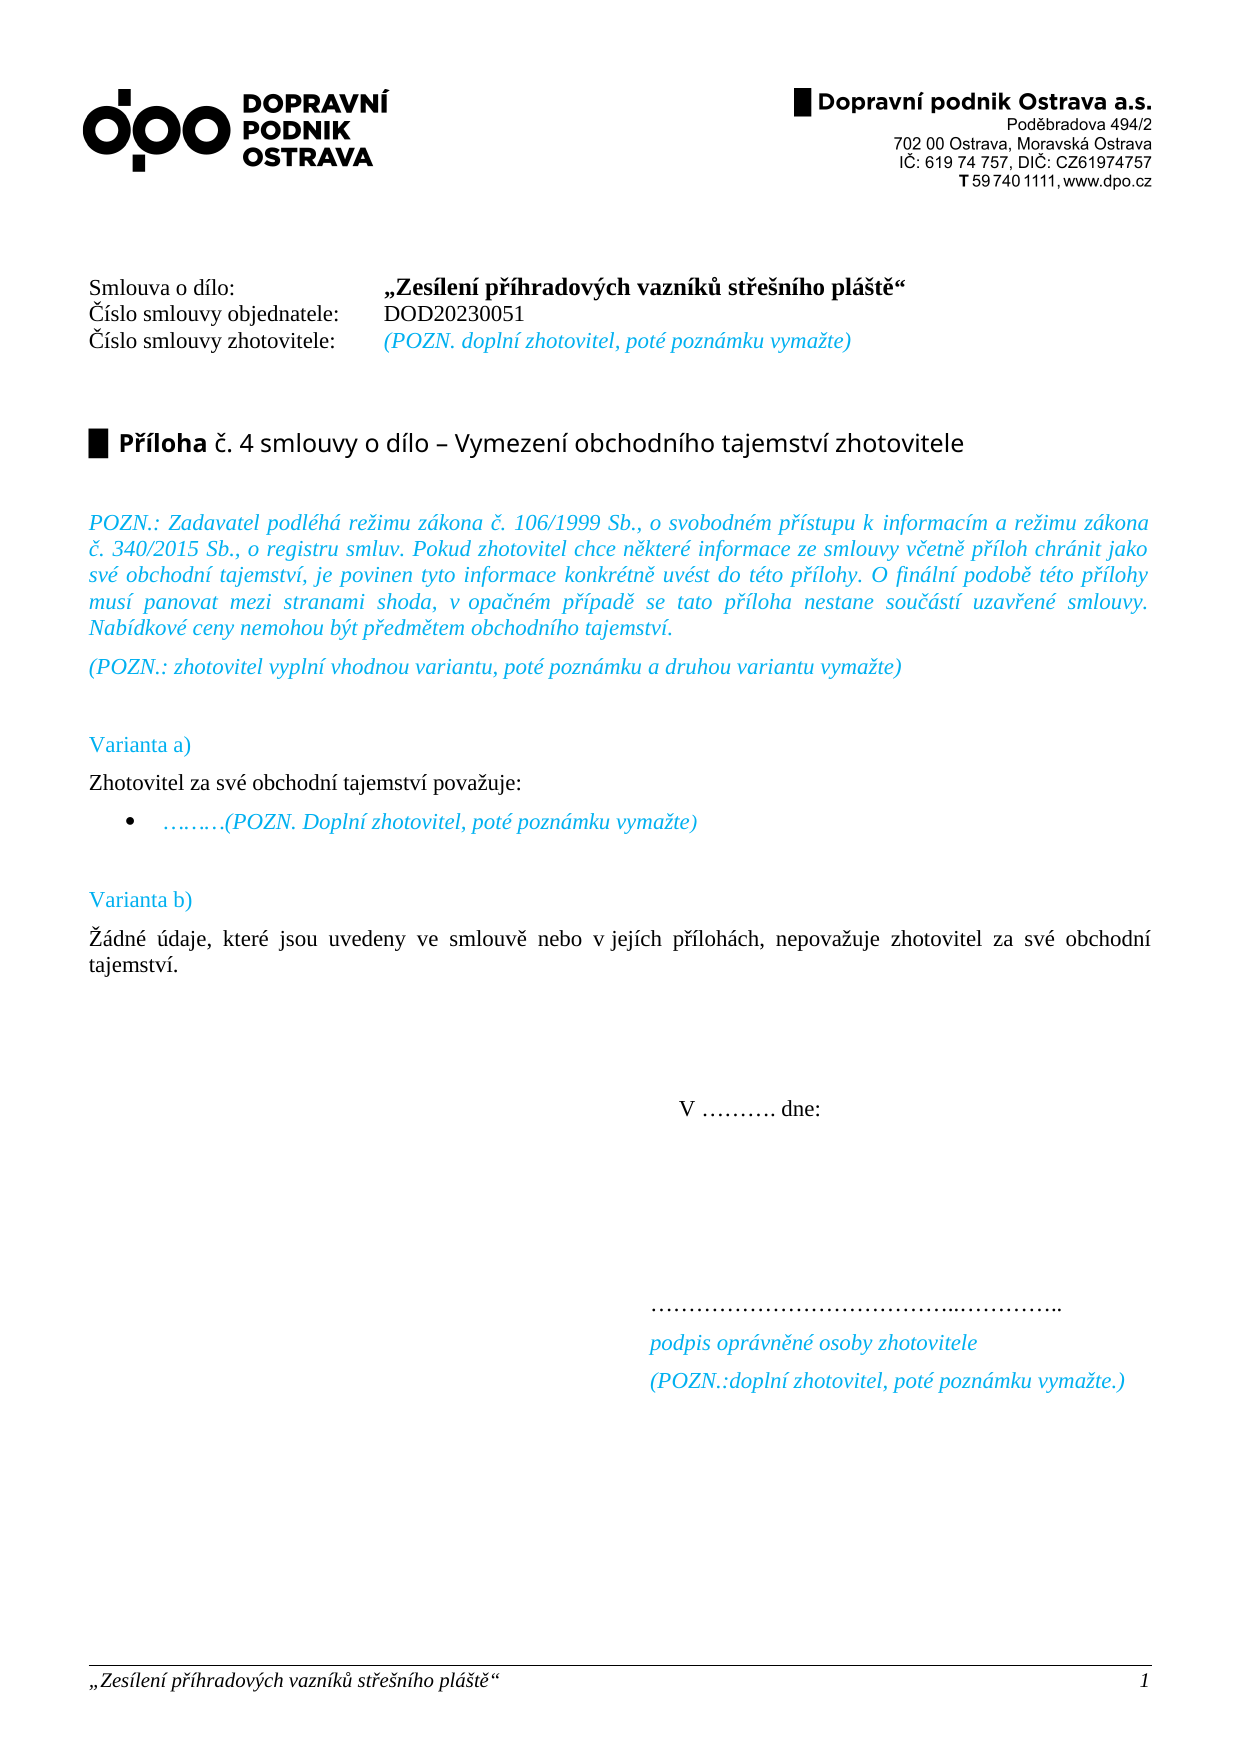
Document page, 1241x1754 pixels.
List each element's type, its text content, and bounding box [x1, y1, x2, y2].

text (POZN.:doplní zhotovitel, poté poznámku vymažte.) [89, 1367, 1152, 1394]
text podpis oprávněné osoby zhotovitele [89, 1329, 1152, 1355]
list ………(POZN. Doplní zhotovitel, poté poznámku vymažte) [126, 808, 1152, 835]
text Zhotovitel za své obchodní tajemství považuje: [89, 769, 1152, 796]
text Varianta a) [89, 731, 1152, 757]
text POZN.: Zadavatel podléhá režimu zákona č. 106/1999 Sb., o svobodném přístupu k informacím a režimu zákona č. 340/2015 Sb., o registru smluv. Pokud zhotovitel chce některé informace ze smlouvy včetně příloh chránit jako své obchodní tajemství, je povinen tyto informace konkrétně uvést do této přílohy. O finální podobě této přílohy musí panovat mezi stranami shoda, v opačném případě se tato příloha nestane součástí uzavřené smlouvy. Nabídkové ceny nemohou být předmětem obchodního tajemství. [89, 509, 1152, 640]
text Číslo smlouvy objednatele: DOD20230051 [89, 300, 1152, 327]
text Číslo smlouvy zhotovitele: (POZN. doplní zhotovitel, poté poznámku vymažte) [89, 327, 1152, 353]
text …………………………………..………….. [89, 1290, 1152, 1316]
text (POZN.: zhotovitel vyplní vhodnou variantu, poté poznámku a druhou variantu vymažte) [89, 653, 1152, 679]
subtitle Příloha č. 4 smlouvy o dílo – Vymezení obchodního tajemství zhotovitele [89, 428, 1152, 459]
picture [794, 88, 1152, 190]
picture [547, 521, 553, 530]
text V ………. dne: [89, 1096, 1152, 1122]
text Smlouva o dílo: „Zesílení příhradových vazníků střešního pláště“ [89, 272, 1152, 300]
text Varianta b) [89, 886, 1152, 912]
text Žádné údaje, které jsou uvedeny ve smlouvě nebo v jejích přílohách, nepovažuje zhotovitel za své obchodní tajemství. [89, 925, 1152, 978]
picture [82, 89, 390, 172]
